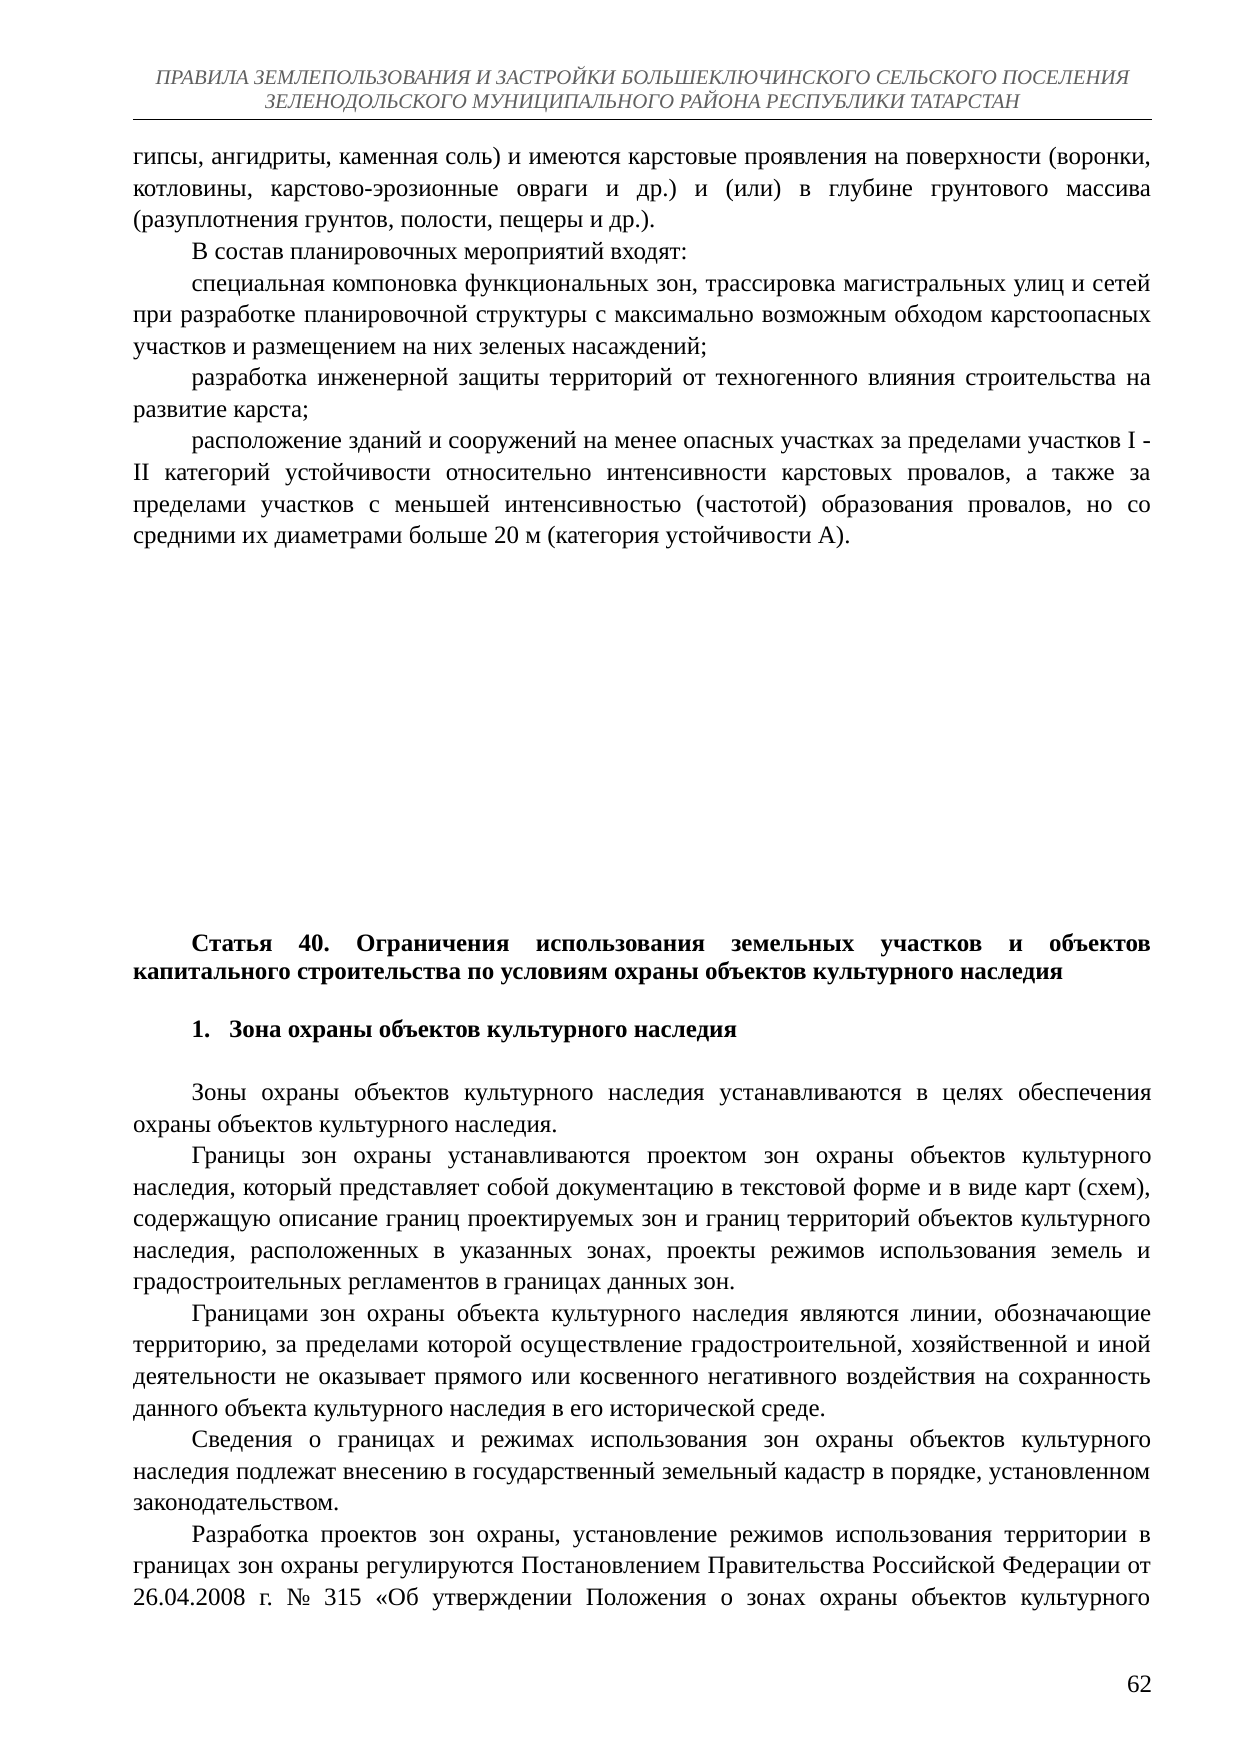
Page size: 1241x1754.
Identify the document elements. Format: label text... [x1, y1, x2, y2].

text Границы зон охраны устанавливаются проектом зон охраны объектов культурного наследия, который представляет собой документацию в текстовой форме и в виде карт (схем), содержащую описание границ проектируемых зон и границ территорий объектов культурного наследия, расположенных в указанных зонах, проекты режимов использования земель и градостроительных регламентов в границах данных зон. [133, 1140, 1152, 1295]
text Границами зон охраны объекта культурного наследия являются линии, обозначающие территорию, за пределами которой осуществление градостроительной, хозяйственной и иной деятельности не оказывает прямого или косвенного негативного воздействия на сохранность данного объекта культурного наследия в его исторической среде. [133, 1298, 1152, 1421]
text В состав планировочных мероприятий входят: [133, 236, 1152, 265]
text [133, 141, 1152, 233]
text расположение зданий и сооружений на менее опасных участках за пределами участков I - II категорий устойчивости относительно интенсивности карстовых провалов, а также за пределами участков с меньшей интенсивностью (частотой) образования провалов, но со средними их диаметрами больше 20 м (категория устойчивости А). [133, 426, 1152, 549]
text специальная компоновка функциональных зон, трассировка магистральных улиц и сетей при разработке планировочной структуры с максимально возможным обходом карстоопасных участков и размещением на них зеленых насаждений; [133, 268, 1152, 359]
text разработка инженерной защиты территорий от техногенного влияния строительства на развитие карста; [133, 362, 1152, 423]
text Сведения о границах и режимах использования зон охраны объектов культурного наследия подлежат внесению в государственный земельный кадастр в порядке, установленном законодательством. [133, 1424, 1152, 1516]
list Зоны охраны объектов культурного наследия устанавливаются в целях обеспечения охраны объектов культурного наследия. [133, 1077, 1152, 1137]
subtitle Статья 40. Ограничения использования земельных участков и объектов капитального строительства по условиям охраны объектов культурного наследия [133, 928, 1152, 985]
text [133, 1519, 1152, 1611]
list Зона охраны объектов культурного наследия [191, 1014, 1152, 1043]
